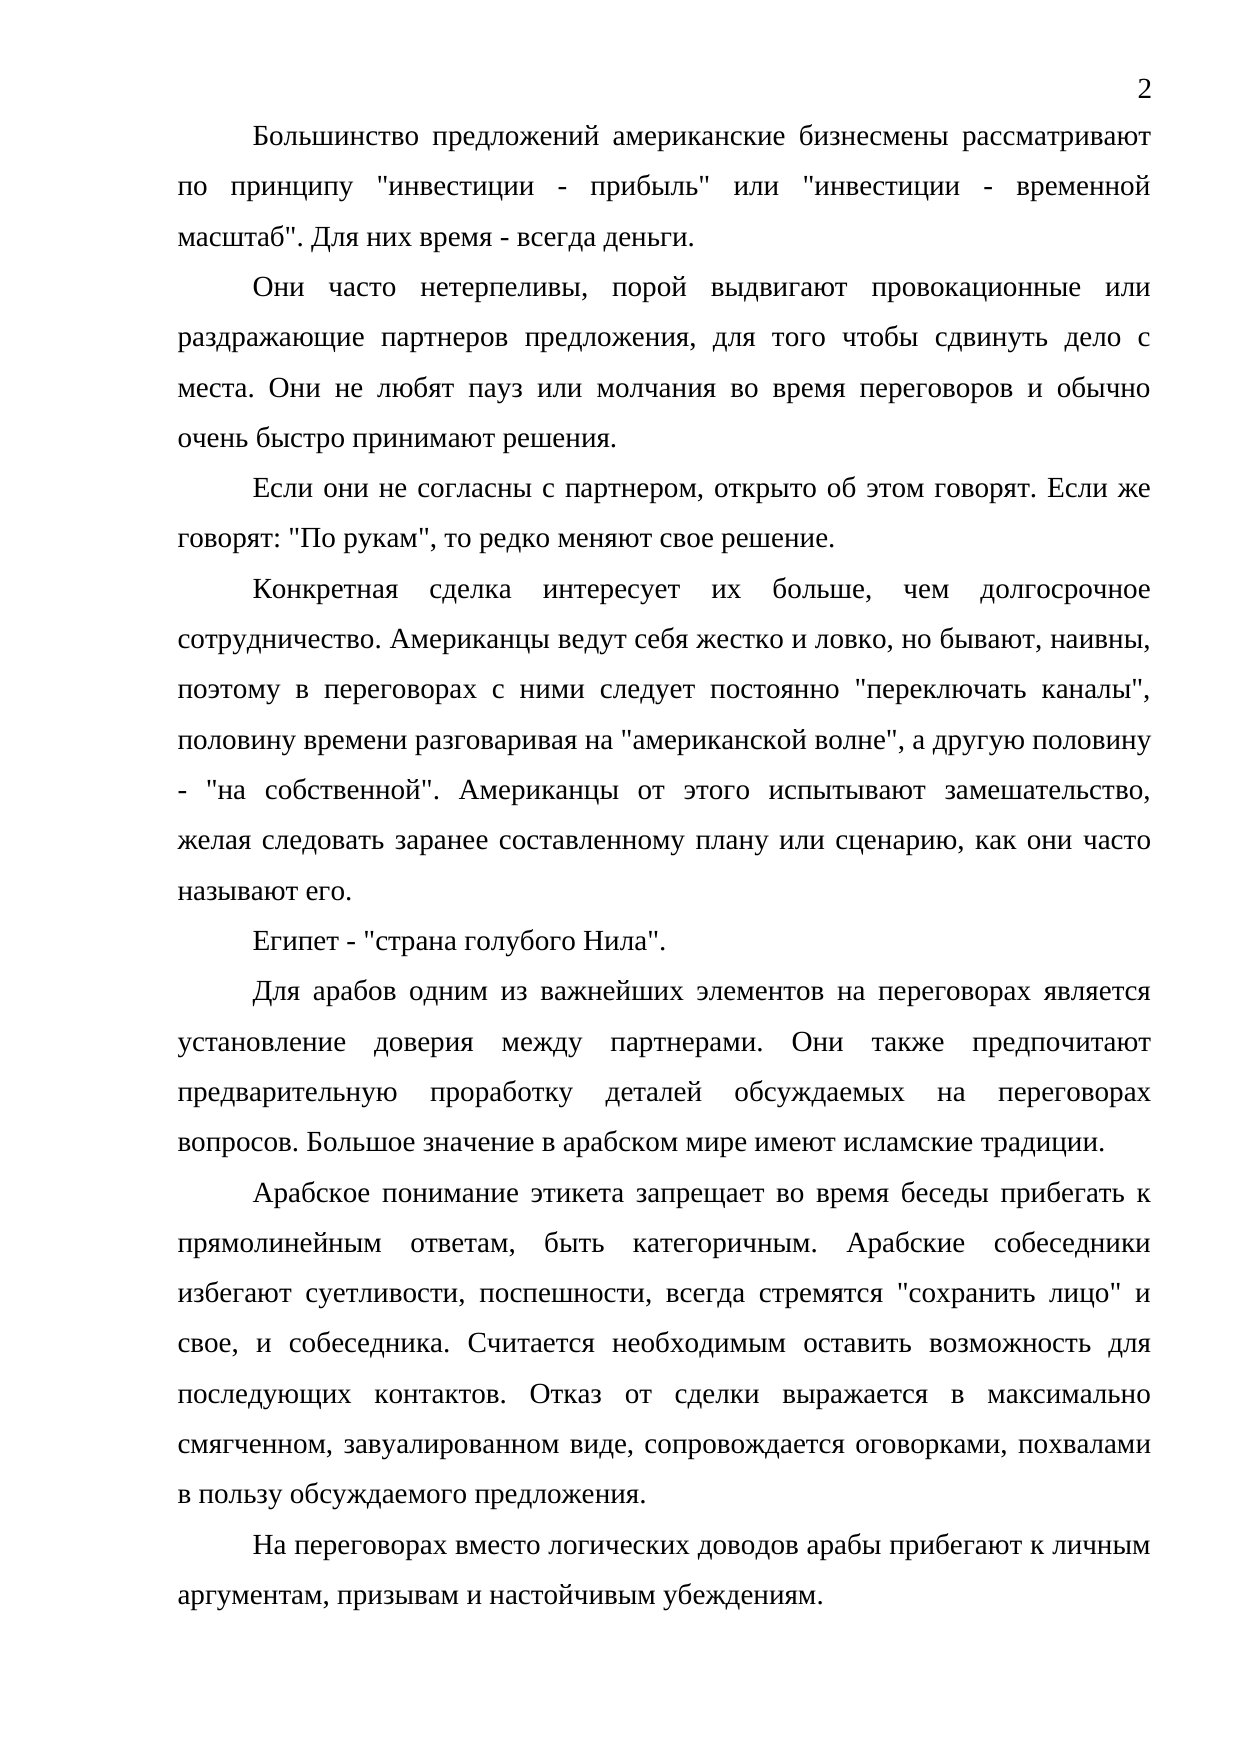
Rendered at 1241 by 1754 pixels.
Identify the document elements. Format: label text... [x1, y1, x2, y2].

text Большинство предложений американские бизнесмены рассматривают по принципу "инвестиции - прибыль" или "инвестиции - временной масштаб". Для них время - всегда деньги. [177, 118, 1152, 252]
text Они часто нетерпеливы, порой выдвигают провокационные или раздражающие партнеров предложения, для того чтобы сдвинуть дело с места. Они не любят пауз или молчания во время переговоров и обычно очень быстро принимают решения. [177, 269, 1152, 453]
text Конкретная сделка интересует их больше, чем долгосрочное сотрудничество. Американцы ведут себя жестко и ловко, но бывают, наивны, поэтому в переговорах с ними следует постоянно "переключать каналы", половину времени разговаривая на "американской волне", а другую половину - "на собственной". Американцы от этого испытывают замешательство, желая следовать заранее составленному плану или сценарию, как они часто называют его. [177, 571, 1152, 906]
text Для арабов одним из важнейших элементов на переговорах является установление доверия между партнерами. Они также предпочитают предварительную проработку деталей обсуждаемых на переговорах вопросов. Большое значение в арабском мире имеют исламские традиции. [177, 973, 1152, 1158]
text На переговорах вместо логических доводов арабы прибегают к личным аргументам, призывам и настойчивым убеждениям. [177, 1527, 1152, 1611]
text Египет - "страна голубого Нила". [177, 923, 1152, 957]
text Арабское понимание этикета запрещает во время беседы прибегать к прямолинейным ответам, быть категоричным. Арабские собеседники избегают суетливости, поспешности, всегда стремятся "сохранить лицо" и свое, и собеседника. Считается необходимым оставить возможность для последующих контактов. Отказ от сделки выражается в максимально смягченном, завуалированном виде, сопровождается оговорками, похвалами в пользу обсуждаемого предложения. [177, 1175, 1152, 1510]
text Если они не согласны с партнером, открыто об этом говорят. Если же говорят: "По рукам", то редко меняют свое решение. [177, 470, 1152, 554]
